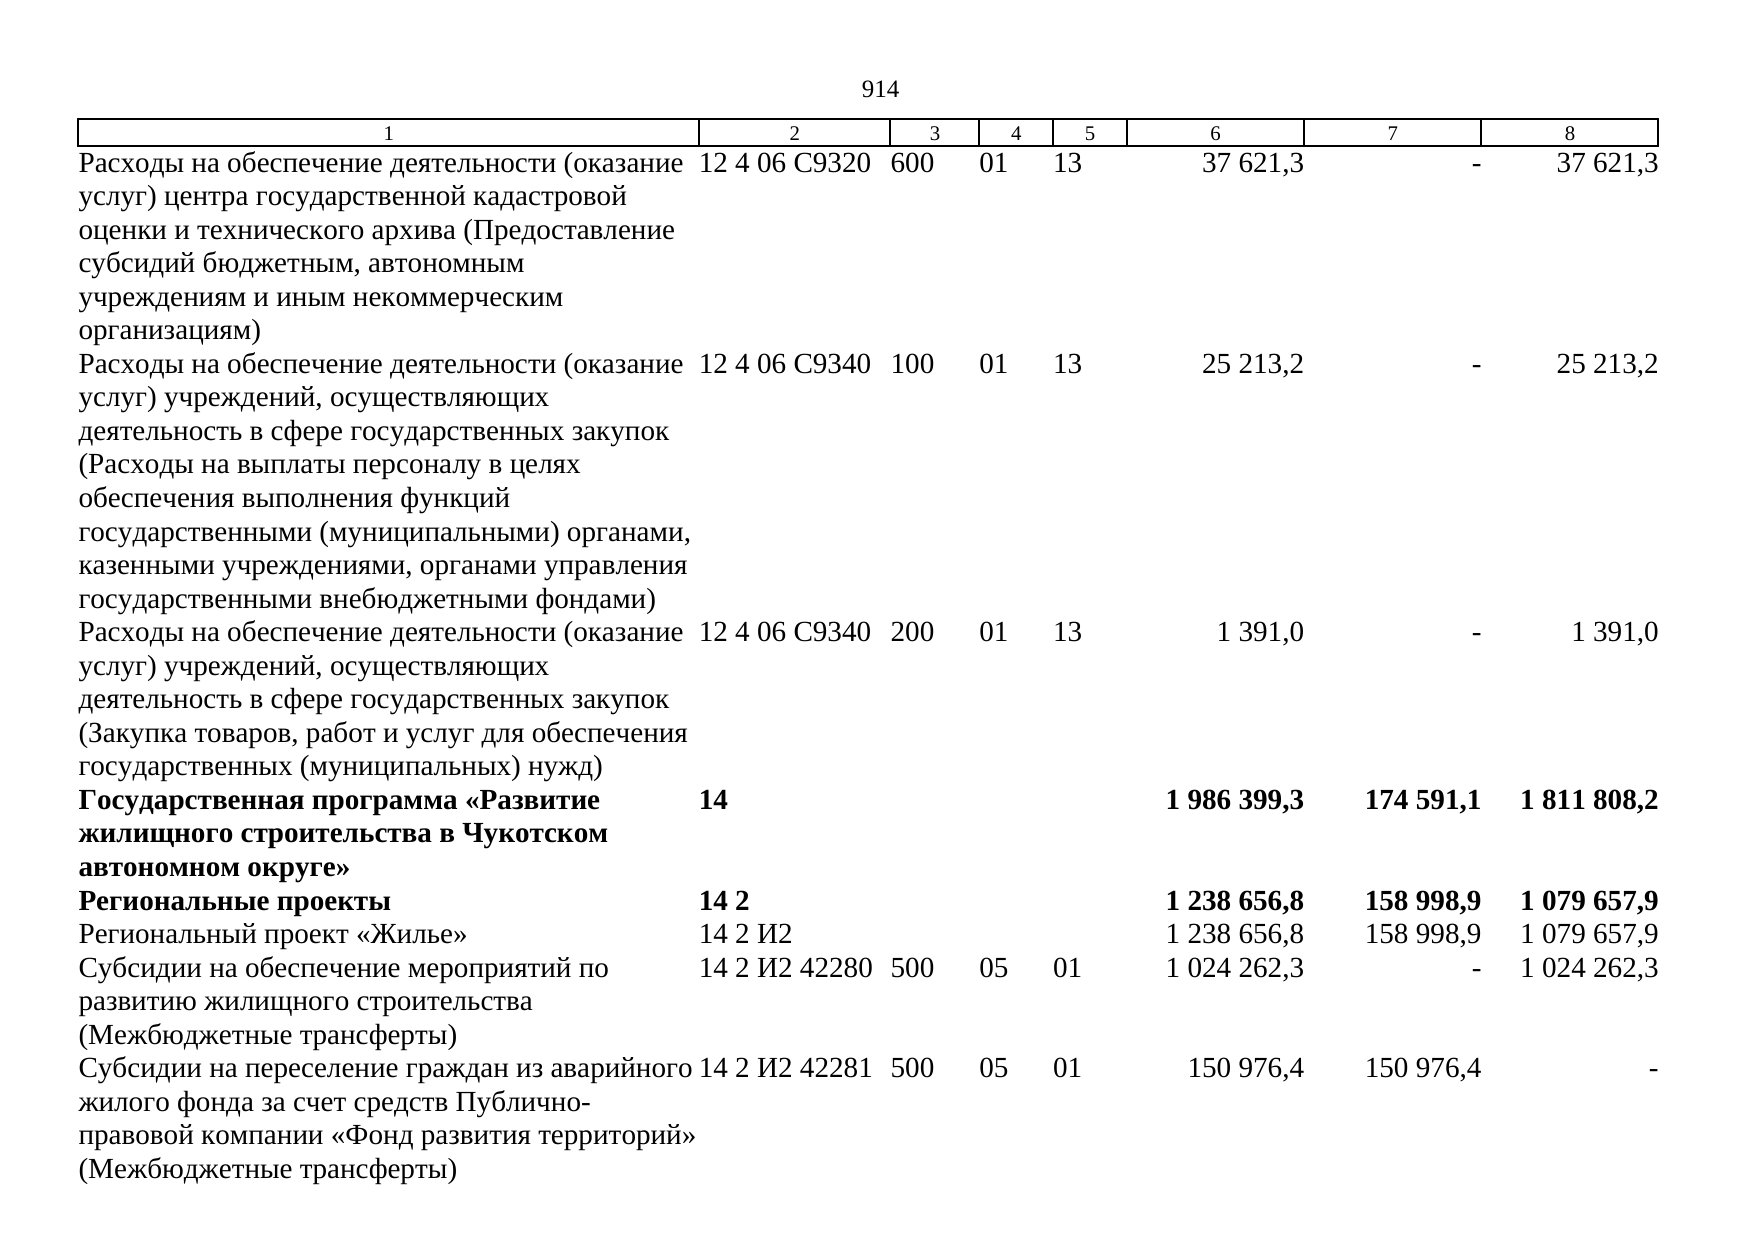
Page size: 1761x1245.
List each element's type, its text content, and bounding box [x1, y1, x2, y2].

table_header 3 [891, 120, 978, 145]
table_header 5 [1054, 120, 1126, 145]
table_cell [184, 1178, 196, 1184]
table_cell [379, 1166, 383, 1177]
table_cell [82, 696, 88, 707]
table_header 8 [1482, 120, 1657, 145]
table_header 1 [79, 120, 698, 145]
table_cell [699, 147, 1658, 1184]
table_header 4 [980, 120, 1052, 145]
table_header 6 [1128, 120, 1303, 145]
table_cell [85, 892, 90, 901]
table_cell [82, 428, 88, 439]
table_header 2 [700, 120, 889, 145]
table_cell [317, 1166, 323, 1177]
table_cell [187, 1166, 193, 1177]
table_header 7 [1305, 120, 1480, 145]
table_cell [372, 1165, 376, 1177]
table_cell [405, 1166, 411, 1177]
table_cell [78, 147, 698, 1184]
